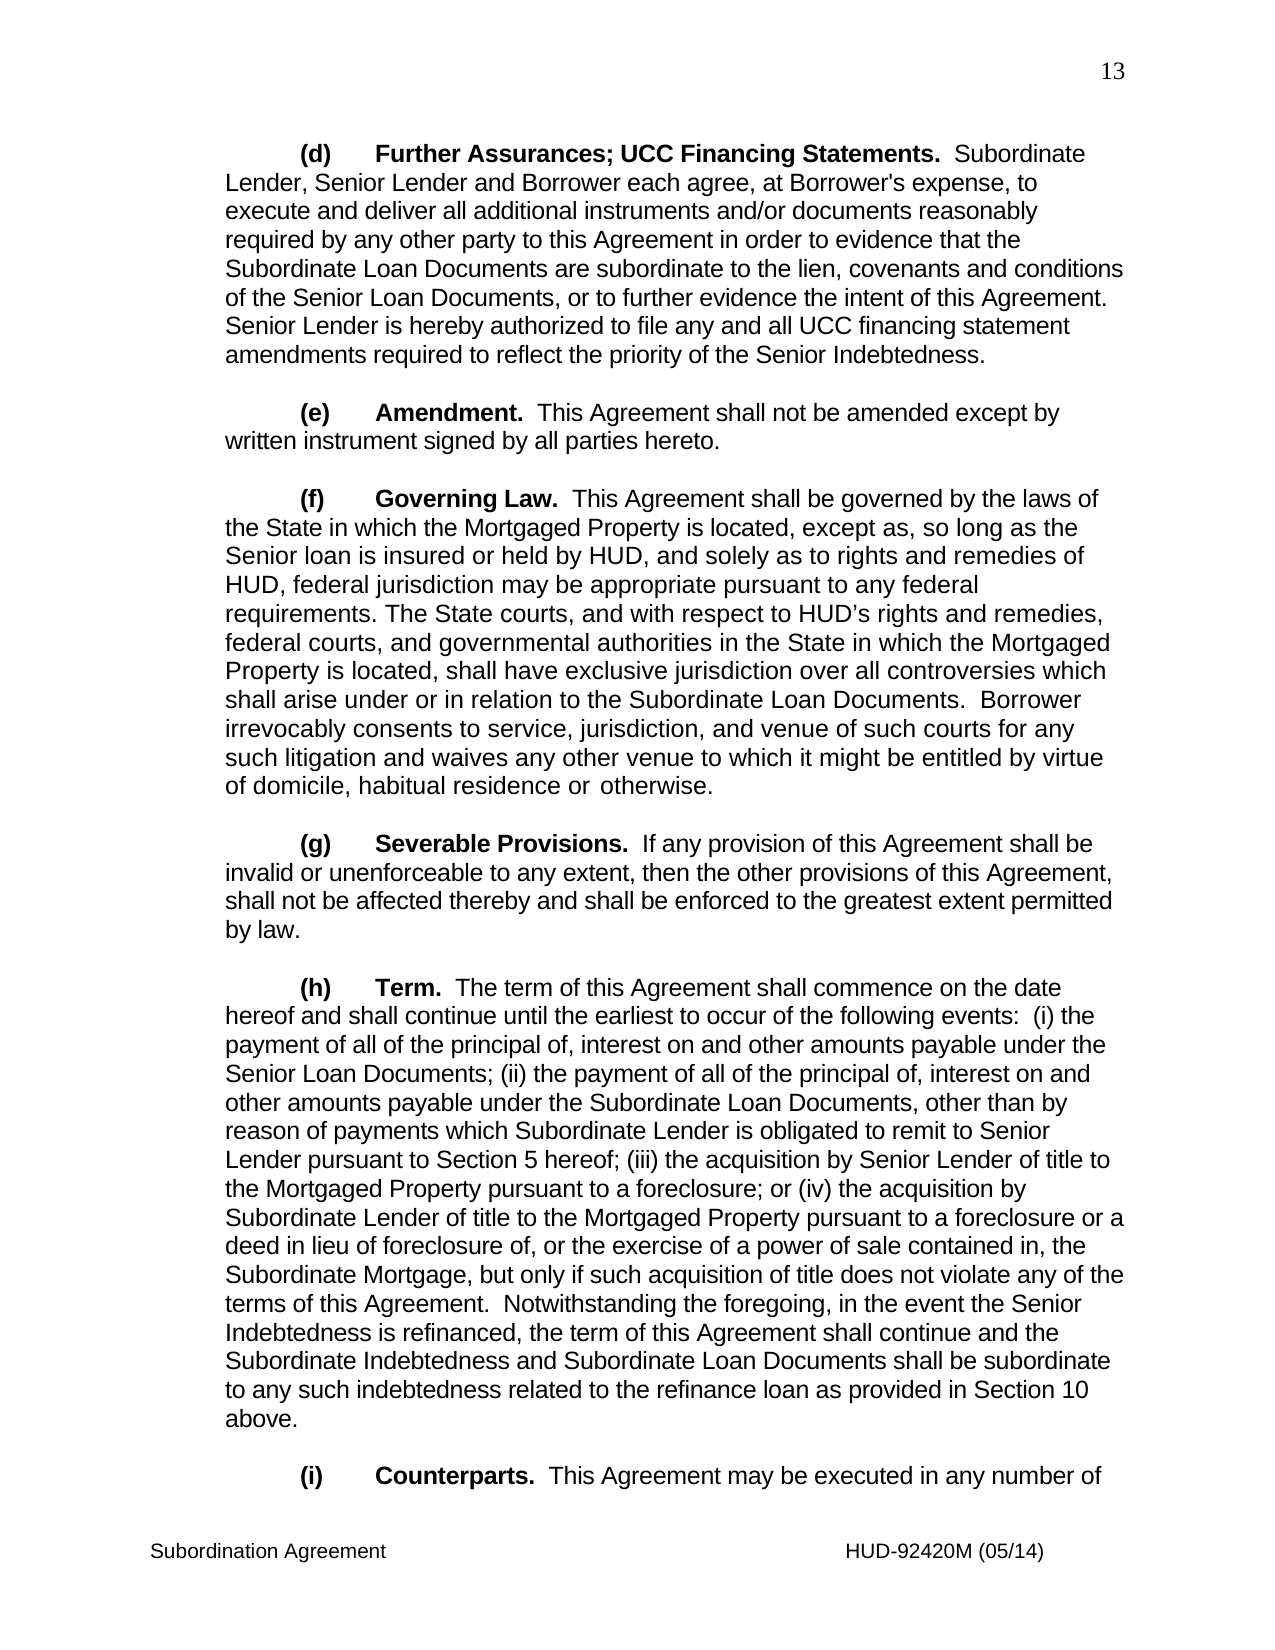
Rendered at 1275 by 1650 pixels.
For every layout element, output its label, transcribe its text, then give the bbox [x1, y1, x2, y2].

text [150, 1461, 1125, 1490]
text (h) Term. The term of this Agreement shall commence on the date hereof and shall continue until the earliest to occur of the following events: (i) the payment of all of the principal of, interest on and other amounts payable under the Senior Loan Documents; (ii) the payment of all of the principal of, interest on and other amounts payable under the Subordinate Loan Documents, other than by reason of payments which Subordinate Lender is obligated to remit to Senior Lender pursuant to Section 5 hereof; (iii) the acquisition by Senior Lender of title to the Mortgaged Property pursuant to a foreclosure; or (iv) the acquisition by Subordinate Lender of title to the Mortgaged Property pursuant to a foreclosure or a deed in lieu of foreclosure of, or the exercise of a power of sale contained in, the Subordinate Mortgage, but only if such acquisition of title does not violate any of the terms of this Agreement. Notwithstanding the foregoing, in the event the Senior Indebtedness is refinanced, the term of this Agreement shall continue and the Subordinate Indebtedness and Subordinate Loan Documents shall be subordinate to any such indebtedness related to the refinance loan as provided in Section 10 above. [150, 972, 1125, 1432]
text (f) Governing Law. This Agreement shall be governed by the laws of the State in which the Mortgaged Property is located, except as, so long as the Senior loan is insured or held by HUD, and solely as to rights and remedies of HUD, federal jurisdiction may be appropriate pursuant to any federal requirements. The State courts, and with respect to HUD’s rights and remedies, federal courts, and governmental authorities in the State in which the Mortgaged Property is located, shall have exclusive jurisdiction over all controversies which shall arise under or in relation to the Subordinate Loan Documents. Borrower irrevocably consents to service, jurisdiction, and venue of such courts for any such litigation and waives any other venue to which it might be entitled by virtue of domicile, habitual residence or otherwise. [150, 484, 1125, 800]
text (d) Further Assurances; UCC Financing Statements. Subordinate Lender, Senior Lender and Borrower each agree, at Borrower's expense, to execute and deliver all additional instruments and/or documents reasonably required by any other party to this Agreement in order to evidence that the Subordinate Loan Documents are subordinate to the lien, covenants and conditions of the Senior Loan Documents, or to further evidence the intent of this Agreement. Senior Lender is hereby authorized to file any and all UCC financing statement amendments required to reflect the priority of the Senior Indebtedness. [150, 139, 1125, 369]
text (e) Amendment. This Agreement shall not be amended except by written instrument signed by all parties hereto. [150, 397, 1125, 455]
text (g) Severable Provisions. If any provision of this Agreement shall be invalid or unenforceable to any extent, then the other provisions of this Agreement, shall not be affected thereby and shall be enforced to the greatest extent permitted by law. [150, 829, 1125, 944]
